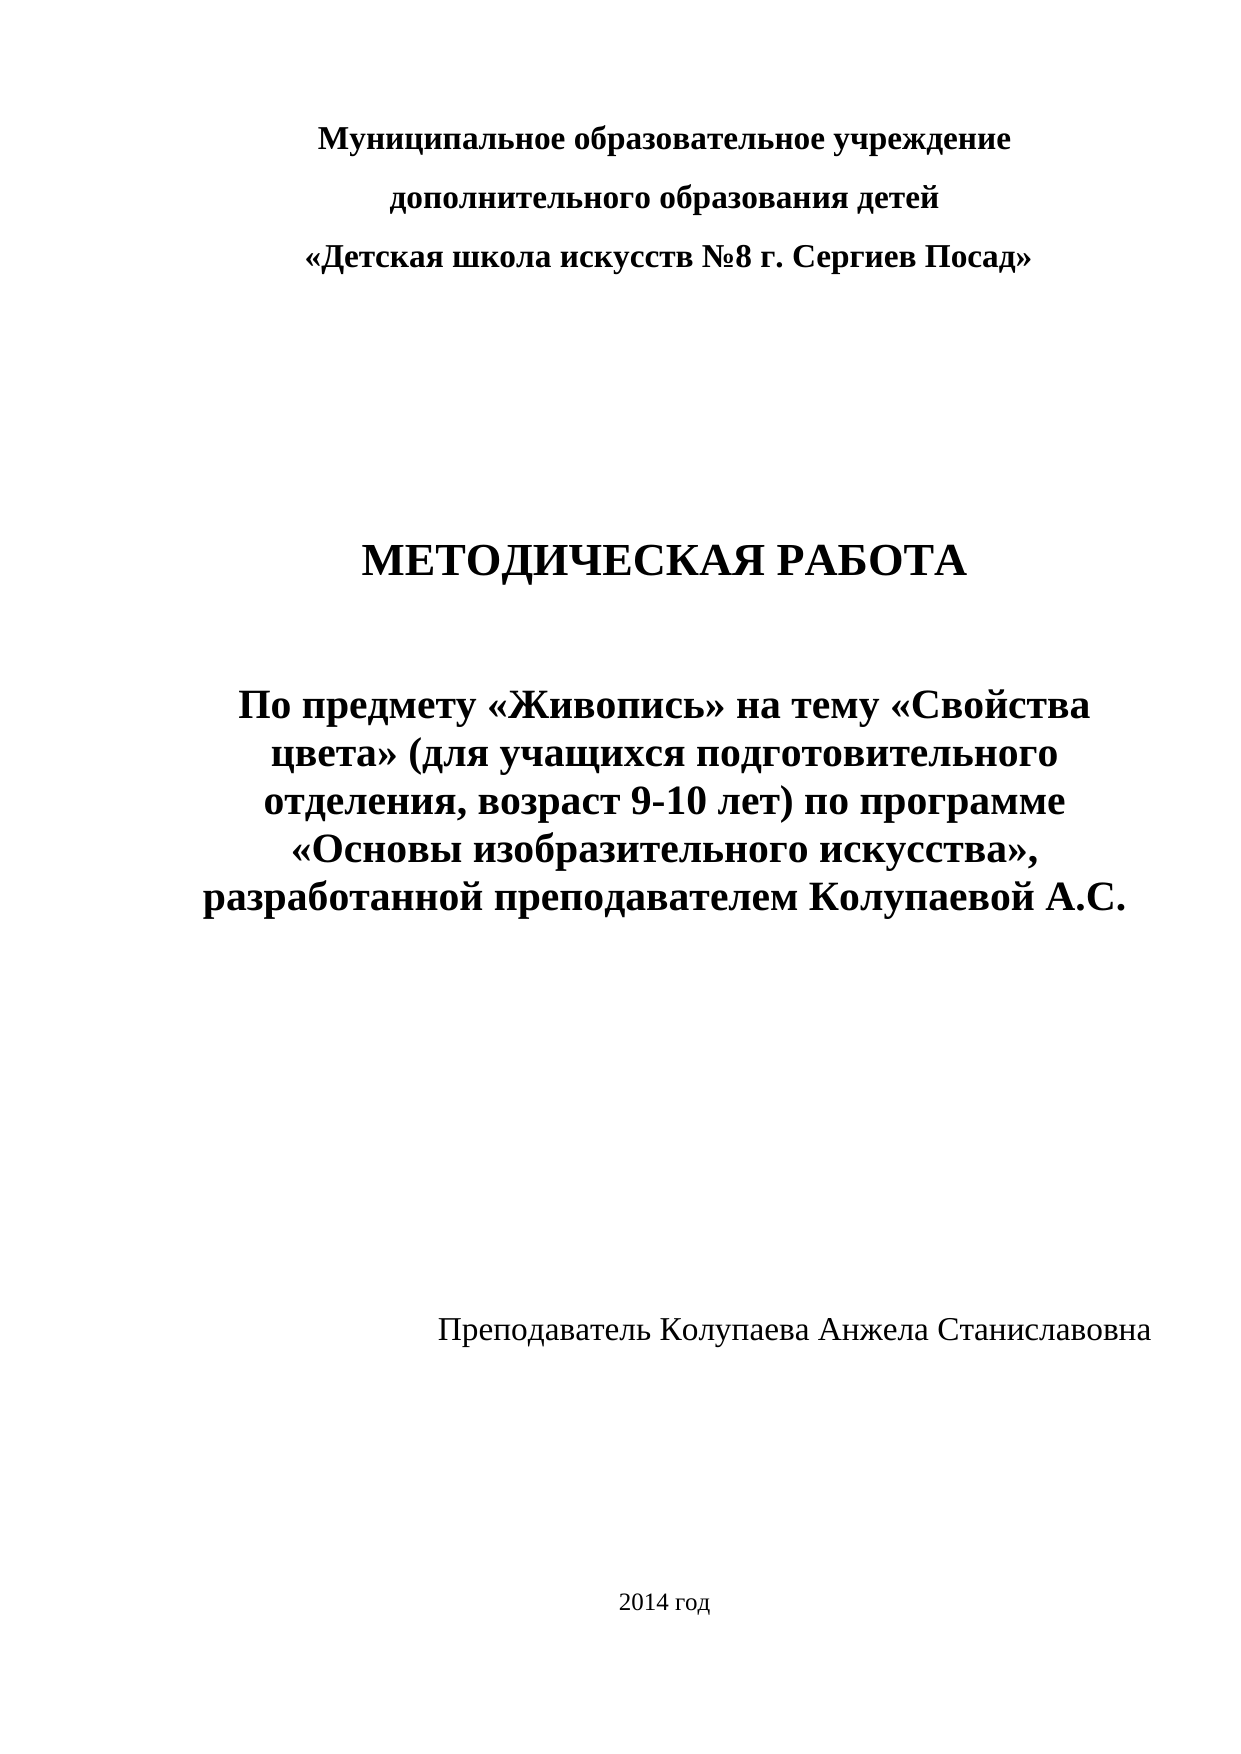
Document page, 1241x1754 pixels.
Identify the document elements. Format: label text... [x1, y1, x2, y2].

text 2014 год [177, 1587, 1152, 1616]
text МЕТОДИЧЕСКАЯ РАБОТА [177, 532, 1152, 585]
text Преподаватель Колупаева Анжела Станиславовна [177, 1309, 1152, 1347]
text Муниципальное образовательное учреждение [177, 118, 1152, 156]
text «Детская школа искусств №8 г. Сергиев Посад» [177, 236, 1152, 275]
text По предмету «Живопись» на тему «Свойства цвета» (для учащихся подготовительного отделения, возраст 9-10 лет) по программе «Основы изобразительного искусства», разработанной преподавателем Колупаевой А.С. [177, 679, 1152, 919]
text дополнительного образования детей [177, 177, 1152, 216]
